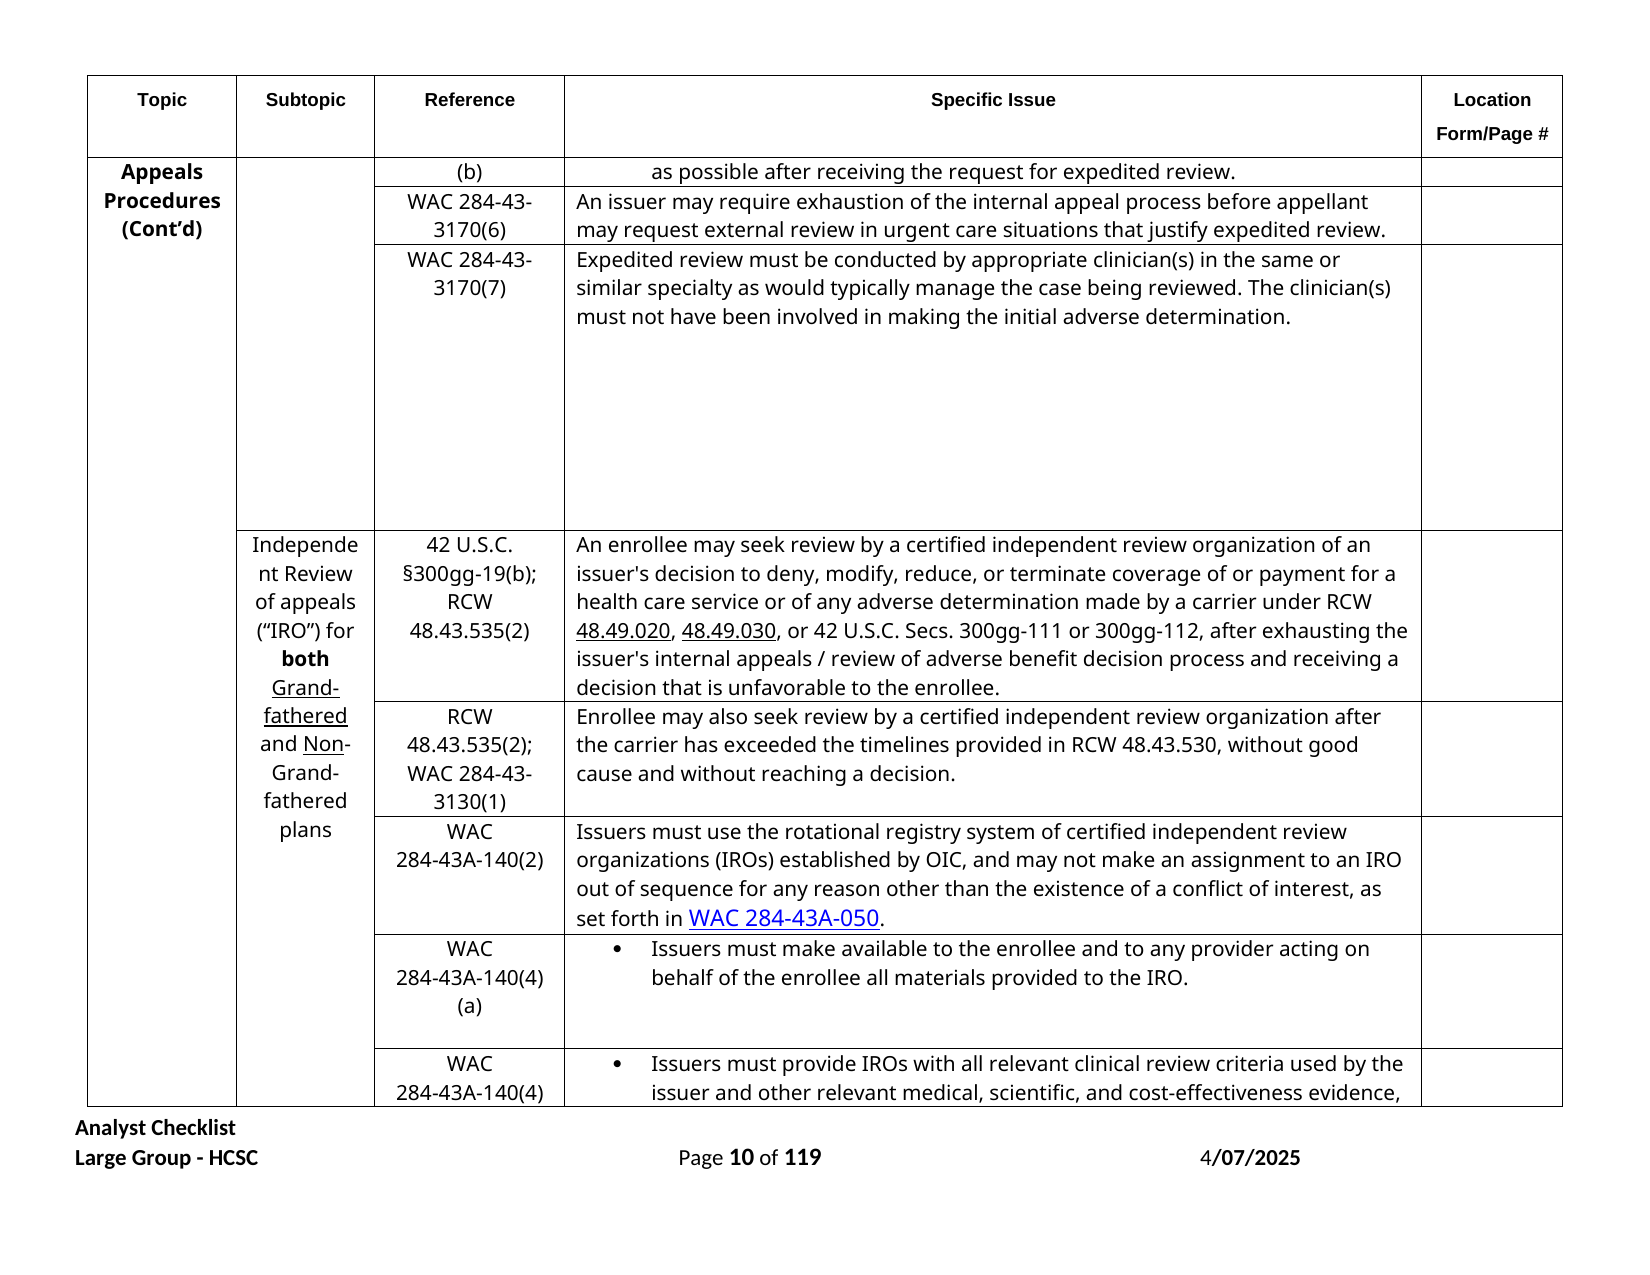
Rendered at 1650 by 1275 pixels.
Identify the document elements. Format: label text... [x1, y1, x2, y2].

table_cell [565, 158, 1421, 186]
table_cell WAC 284-43A-140(4)(a) [375, 935, 564, 1048]
table_cell An enrollee may seek review by a certified independent review organization of an issuer's decision to deny, modify, reduce, or terminate coverage of or payment for a health care service or of any adverse determination made by a carrier under RCW 48.49.020, 48.49.030, or 42 U.S.C. Secs. 300gg-111 or 300gg-112, after exhausting the issuer's internal appeals / review of adverse benefit decision process and receiving a decision that is unfavorable to the enrollee. [565, 531, 1421, 701]
table_cell [1422, 158, 1562, 186]
table_cell Issuers must make available to the enrollee and to any provider acting on behalf of the enrollee all materials provided to the IRO. [565, 935, 1421, 1048]
table_header Subtopic [237, 76, 374, 157]
table_cell Independent Review of appeals (“IRO”) for both Grand-fathered and Non-Grand-fathered plans Independent Review of appeals / (“IRO”) for both Grand-fathered and Non-Grand-fathered plans (Cont’d) [237, 531, 374, 1106]
table_cell An issuer may require exhaustion of the internal appeal process before appellant may request external review in urgent care situations that justify expedited review. [565, 187, 1421, 244]
table_cell RCW 48.43.535(2); WAC 284-43-3130(1) [375, 702, 564, 816]
table_cell WAC 284-43-3170(4)(b) [375, 158, 564, 186]
table_cell [1422, 187, 1562, 244]
table_cell Enrollee may also seek review by a certified independent review organization after the carrier has exceeded the timelines provided in RCW 48.43.530, without good cause and without reaching a decision. [565, 702, 1421, 816]
table_header Reference [375, 76, 564, 157]
table_cell Issuers must use the rotational registry system of certified independent review organizations (IROs) established by OIC, and may not make an assignment to an IRO out of sequence for any reason other than the existence of a conflict of interest, as set forth in WAC 284-43A-050. [565, 817, 1421, 933]
table_cell [1422, 1049, 1562, 1106]
table_cell WAC 284-43-3170(6) [375, 187, 564, 244]
table_cell [1422, 935, 1562, 1048]
table_cell WAC 284-43-3170(7) [375, 245, 564, 529]
table_cell [1422, 531, 1562, 701]
table_header Location Form/Page # [1422, 76, 1562, 157]
table_header Specific Issue [565, 76, 1421, 157]
table_cell WAC 284-43A-140(4)(c) [375, 1049, 564, 1106]
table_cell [565, 1049, 1421, 1106]
table_header Topic [88, 76, 236, 157]
table_cell 42 U.S.C. §300gg-19(b); RCW 48.43.535(2) [375, 531, 564, 701]
table_cell [1422, 817, 1562, 933]
table_cell WAC 284-43A-140(2) [375, 817, 564, 933]
table_cell Expedited review must be conducted by appropriate clinician(s) in the same or similar specialty as would typically manage the case being reviewed. The clinician(s) must not have been involved in making the initial adverse determination. [565, 245, 1421, 529]
table_cell [1422, 245, 1562, 529]
table_cell [1422, 702, 1562, 816]
